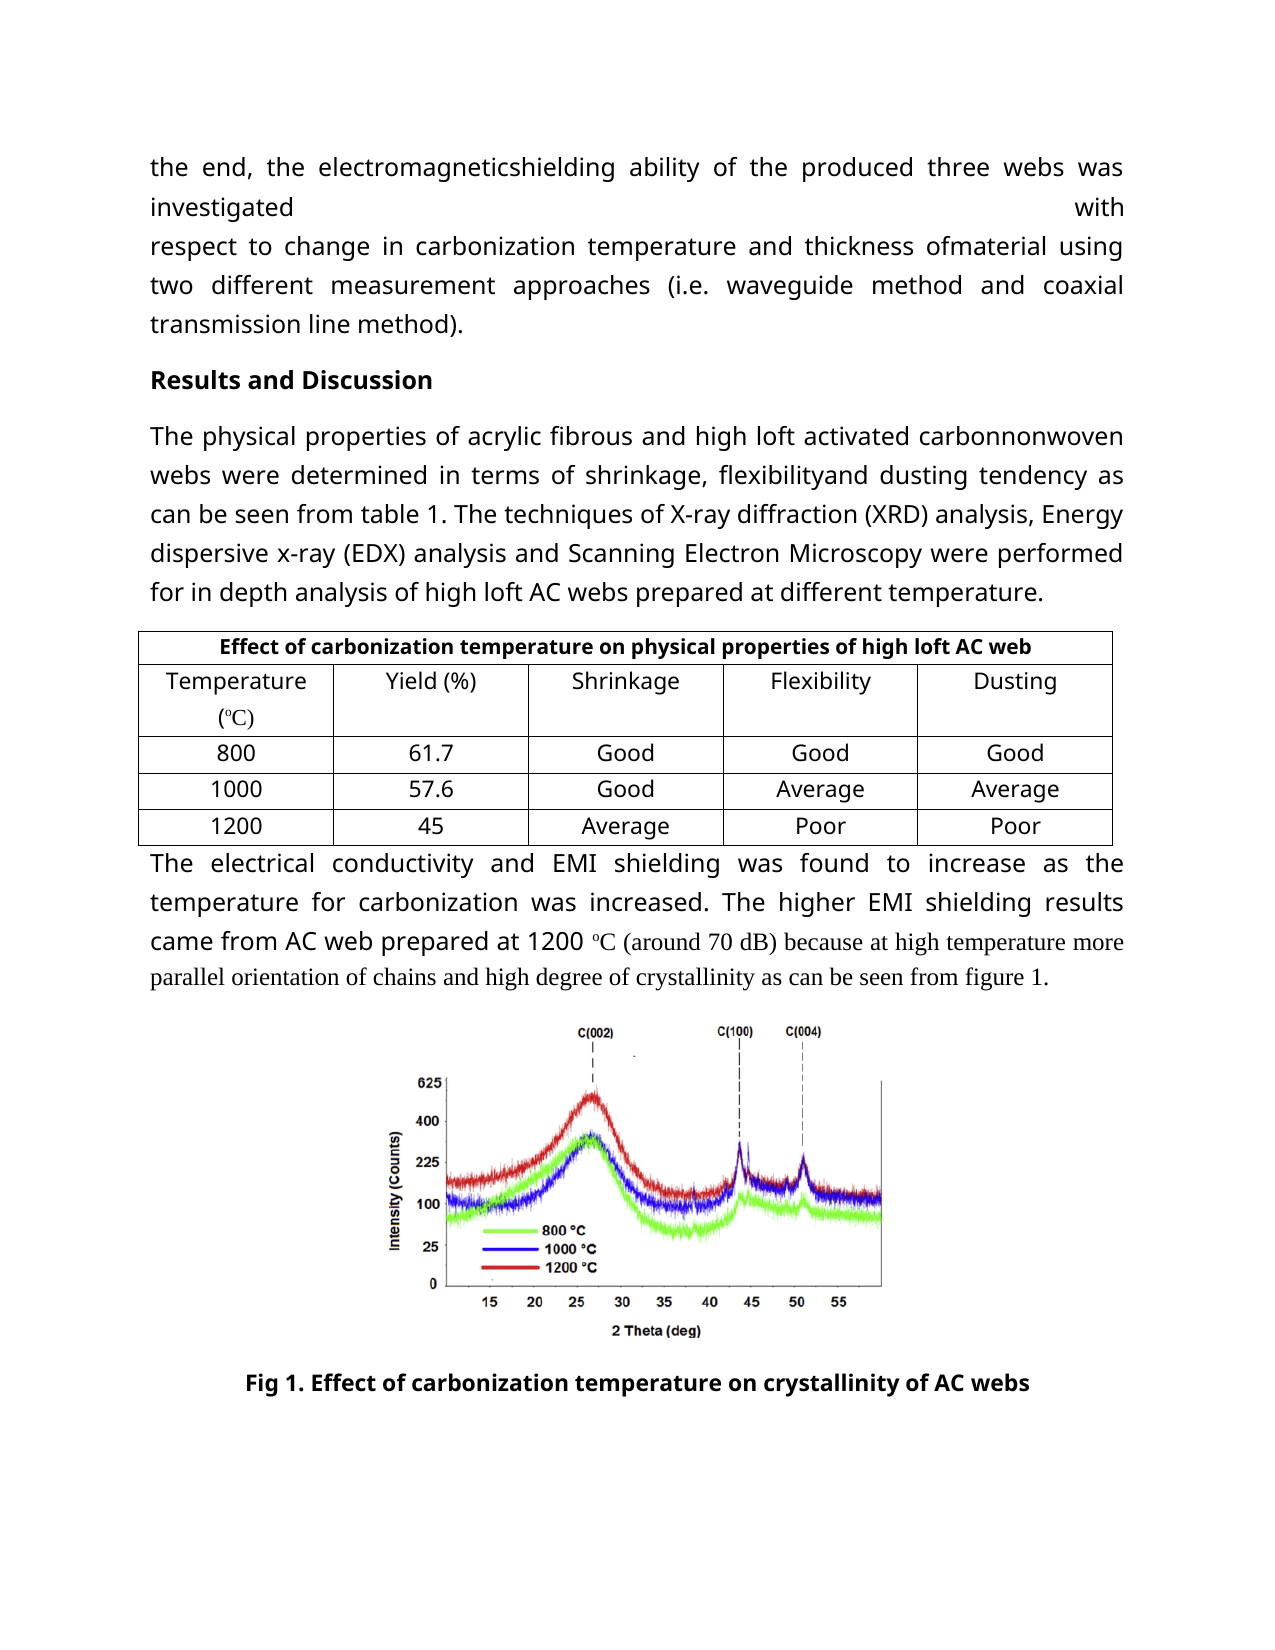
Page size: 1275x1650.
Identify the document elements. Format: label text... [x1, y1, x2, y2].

table_cell Good [529, 774, 723, 808]
table_cell Yield (%) [334, 665, 528, 736]
table_header Effect of carbonization temperature on physical properties of high loft AC web [139, 632, 1112, 664]
picture [377, 1012, 898, 1346]
table_cell Flexibility [724, 665, 917, 736]
table_cell Good [529, 737, 723, 772]
table_cell Average [724, 774, 917, 808]
text The physical properties of acrylic fibrous and high loft activated carbonnonwoven webs were determined in terms of shrinkage, flexibilityand dusting tendency as can be seen from table 1. The techniques of X-ray diffraction (XRD) analysis, Energy dispersive x-ray (EDX) analysis and Scanning Electron Microscopy were performed for in depth analysis of high loft AC webs prepared at different temperature. [150, 418, 1125, 609]
table_cell Shrinkage [529, 665, 723, 736]
table_cell 45 [334, 810, 528, 845]
table_cell 800 [139, 737, 333, 772]
table_cell 1000 [139, 774, 333, 808]
table_cell 1200 [139, 810, 333, 845]
table_cell Average [918, 774, 1112, 808]
table_cell Good [918, 737, 1112, 772]
table_cell Dusting [918, 665, 1112, 736]
text The electrical conductivity and EMI shielding was found to increase as the temperature for carbonization was increased. The higher EMI shielding results came from AC web prepared at 1200 oC (around 70 dB) because at high temperature more parallel orientation of chains and high degree of crystallinity as can be seen from figure 1. [150, 846, 1125, 991]
table_cell Temperature (oC) [139, 665, 333, 736]
table_cell Poor [918, 810, 1112, 845]
table_cell 57.6 [334, 774, 528, 808]
table_cell Average [529, 810, 723, 845]
text Fig 1. Effect of carbonization temperature on crystallinity of AC webs [150, 1367, 1125, 1398]
text Results and Discussion [150, 362, 1125, 397]
table_cell Good [724, 737, 917, 772]
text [150, 150, 1125, 341]
table_cell Poor [724, 810, 917, 845]
table_cell 61.7 [334, 737, 528, 772]
